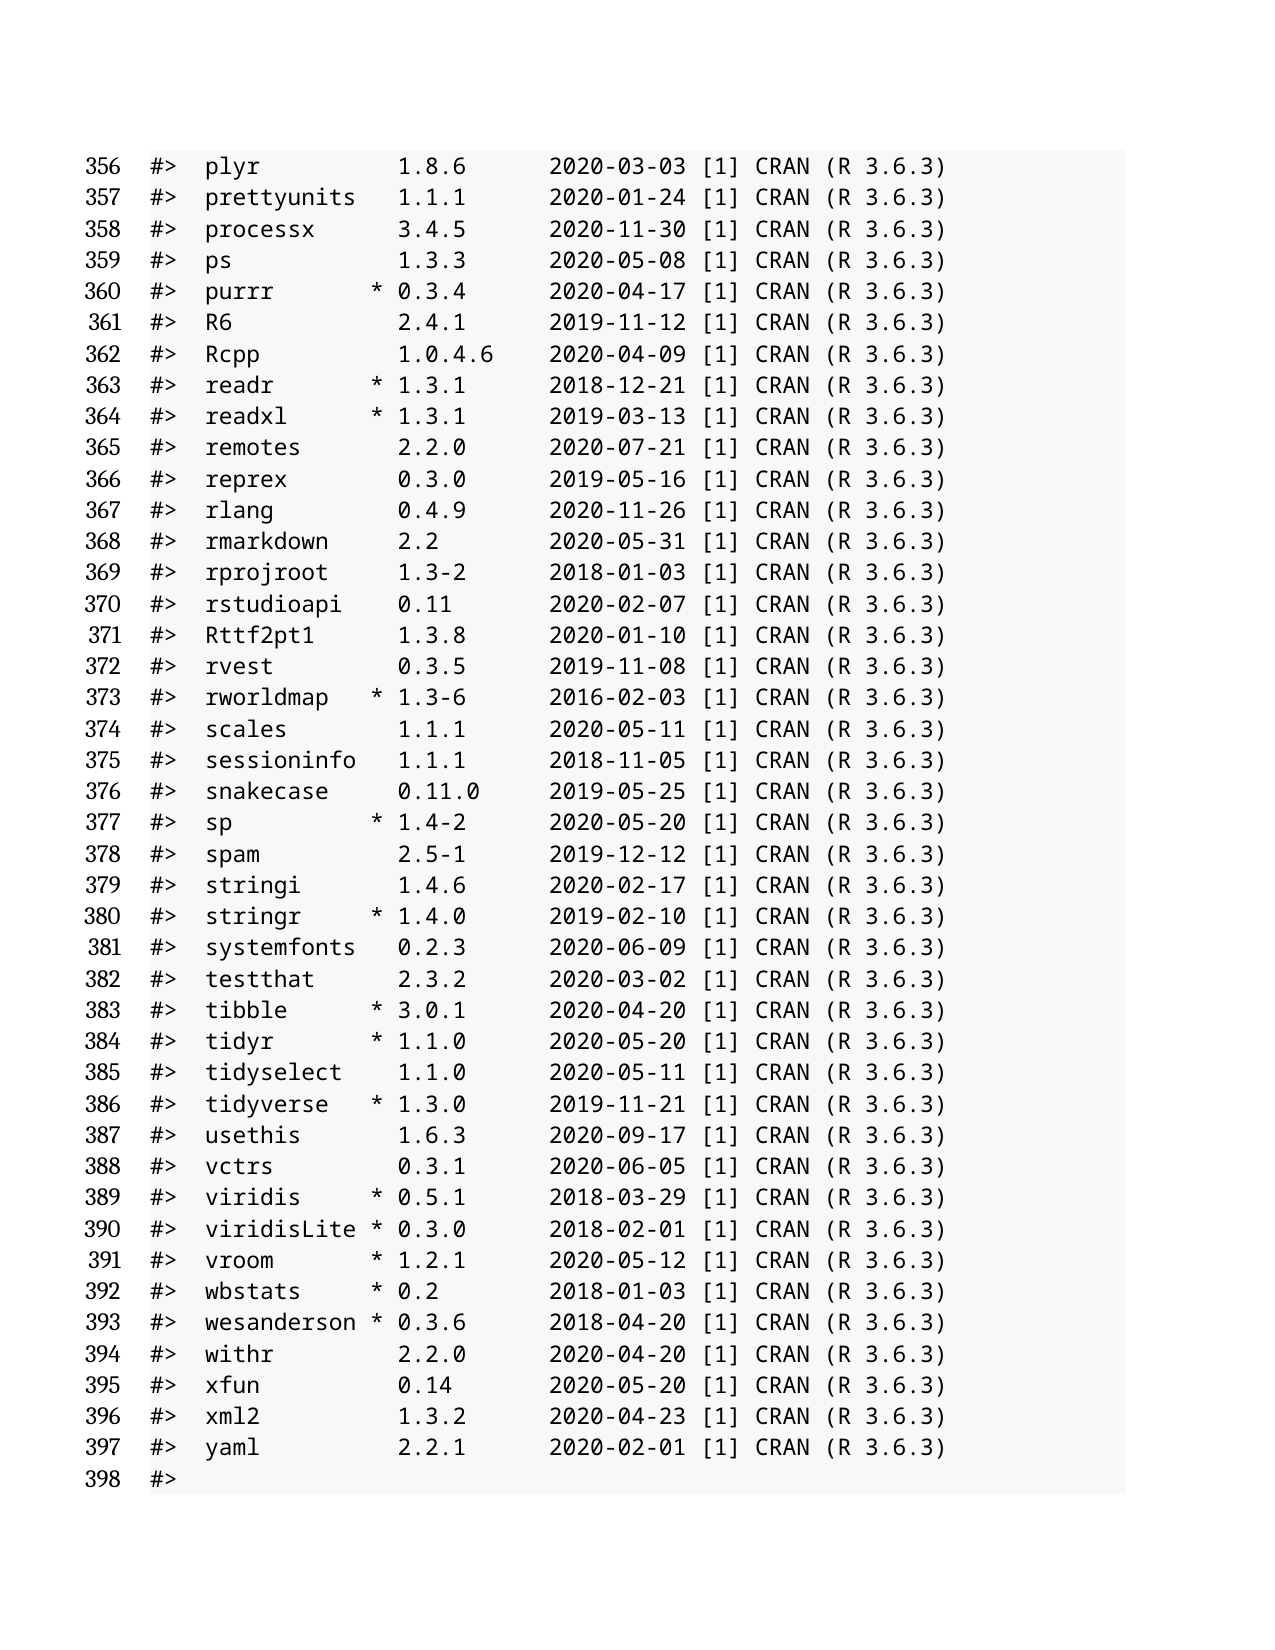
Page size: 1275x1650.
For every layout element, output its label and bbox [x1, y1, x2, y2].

text [150, 150, 1125, 1494]
